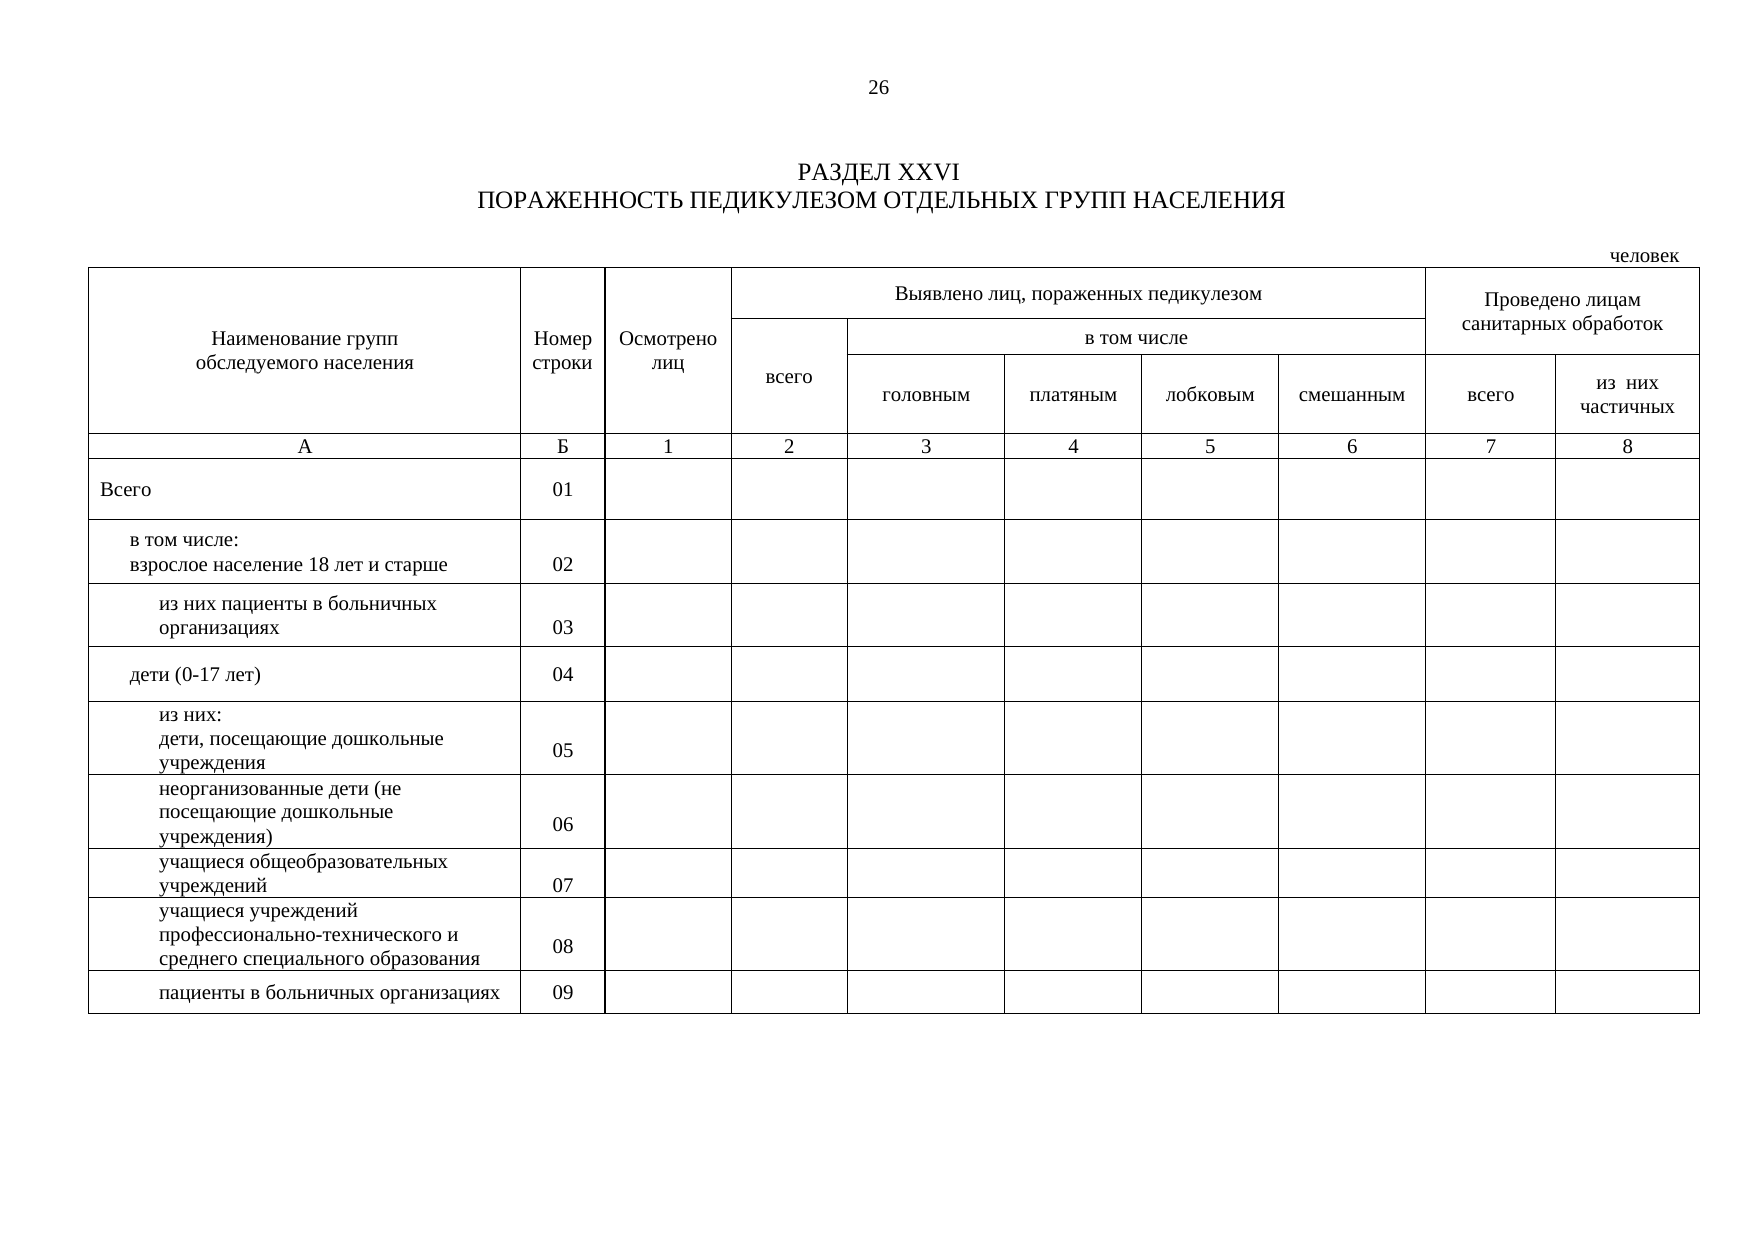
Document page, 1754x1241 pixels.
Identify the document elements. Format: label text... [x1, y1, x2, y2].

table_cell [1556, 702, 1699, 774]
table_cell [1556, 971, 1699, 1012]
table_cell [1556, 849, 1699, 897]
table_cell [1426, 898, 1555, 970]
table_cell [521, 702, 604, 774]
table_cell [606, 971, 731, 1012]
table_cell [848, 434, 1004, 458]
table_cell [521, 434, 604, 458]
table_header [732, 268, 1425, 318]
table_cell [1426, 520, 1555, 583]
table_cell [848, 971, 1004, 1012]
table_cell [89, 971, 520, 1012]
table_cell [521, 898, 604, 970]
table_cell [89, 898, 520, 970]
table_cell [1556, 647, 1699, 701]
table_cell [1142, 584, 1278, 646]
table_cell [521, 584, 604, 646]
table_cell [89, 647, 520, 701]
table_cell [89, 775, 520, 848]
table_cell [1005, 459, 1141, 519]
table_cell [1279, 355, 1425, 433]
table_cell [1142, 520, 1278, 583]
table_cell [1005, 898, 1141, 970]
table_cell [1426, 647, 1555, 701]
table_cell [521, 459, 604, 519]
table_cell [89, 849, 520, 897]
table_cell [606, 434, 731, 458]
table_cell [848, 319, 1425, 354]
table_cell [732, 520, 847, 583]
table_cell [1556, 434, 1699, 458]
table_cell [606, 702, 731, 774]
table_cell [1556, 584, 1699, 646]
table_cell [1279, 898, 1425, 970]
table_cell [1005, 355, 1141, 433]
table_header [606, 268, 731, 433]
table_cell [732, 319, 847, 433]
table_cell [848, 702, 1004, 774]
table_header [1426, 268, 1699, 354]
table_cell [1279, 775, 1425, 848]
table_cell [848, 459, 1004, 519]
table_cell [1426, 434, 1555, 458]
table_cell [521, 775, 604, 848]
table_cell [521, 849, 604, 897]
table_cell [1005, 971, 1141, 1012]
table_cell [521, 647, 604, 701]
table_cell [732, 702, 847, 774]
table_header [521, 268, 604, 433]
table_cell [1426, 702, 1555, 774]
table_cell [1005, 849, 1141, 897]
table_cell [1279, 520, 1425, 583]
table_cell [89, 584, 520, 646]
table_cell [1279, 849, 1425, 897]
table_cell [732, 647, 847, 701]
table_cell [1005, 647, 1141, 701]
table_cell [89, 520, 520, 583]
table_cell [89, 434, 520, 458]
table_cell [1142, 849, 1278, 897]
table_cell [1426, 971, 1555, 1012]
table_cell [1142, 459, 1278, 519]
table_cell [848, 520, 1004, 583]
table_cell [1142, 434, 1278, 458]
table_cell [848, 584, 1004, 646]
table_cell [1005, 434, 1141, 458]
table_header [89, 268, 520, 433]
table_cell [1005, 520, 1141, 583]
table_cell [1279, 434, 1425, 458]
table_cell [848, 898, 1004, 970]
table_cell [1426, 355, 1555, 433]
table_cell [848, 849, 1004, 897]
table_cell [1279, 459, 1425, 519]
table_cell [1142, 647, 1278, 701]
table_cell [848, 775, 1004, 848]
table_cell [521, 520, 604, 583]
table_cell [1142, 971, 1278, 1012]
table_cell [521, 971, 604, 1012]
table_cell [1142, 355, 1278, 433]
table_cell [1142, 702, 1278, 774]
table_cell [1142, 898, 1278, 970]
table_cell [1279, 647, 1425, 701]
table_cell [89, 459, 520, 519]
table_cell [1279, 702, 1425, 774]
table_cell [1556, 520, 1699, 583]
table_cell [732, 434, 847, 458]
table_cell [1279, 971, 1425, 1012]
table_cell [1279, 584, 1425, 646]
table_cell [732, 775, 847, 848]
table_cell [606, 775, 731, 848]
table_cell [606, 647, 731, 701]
text ПОРАЖЕННОСТЬ ПЕДИКУЛЕЗОМ ОТДЕЛЬНЫХ ГРУПП НАСЕЛЕНИЯ [59, 185, 1698, 214]
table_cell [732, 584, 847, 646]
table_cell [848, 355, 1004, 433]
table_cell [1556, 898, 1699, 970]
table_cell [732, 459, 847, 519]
text РАЗДЕЛ XXVI [59, 157, 1698, 185]
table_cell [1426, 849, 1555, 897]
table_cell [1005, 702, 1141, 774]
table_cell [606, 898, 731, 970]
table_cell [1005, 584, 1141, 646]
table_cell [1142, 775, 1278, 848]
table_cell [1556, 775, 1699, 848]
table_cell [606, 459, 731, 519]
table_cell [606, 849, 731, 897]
text человек [1609, 243, 1698, 267]
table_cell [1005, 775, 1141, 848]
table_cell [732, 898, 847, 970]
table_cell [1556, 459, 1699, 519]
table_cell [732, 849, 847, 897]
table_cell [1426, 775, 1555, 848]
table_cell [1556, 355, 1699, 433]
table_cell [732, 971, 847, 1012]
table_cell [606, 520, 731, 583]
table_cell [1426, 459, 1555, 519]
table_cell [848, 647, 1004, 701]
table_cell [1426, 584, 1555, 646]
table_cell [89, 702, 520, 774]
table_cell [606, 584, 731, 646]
